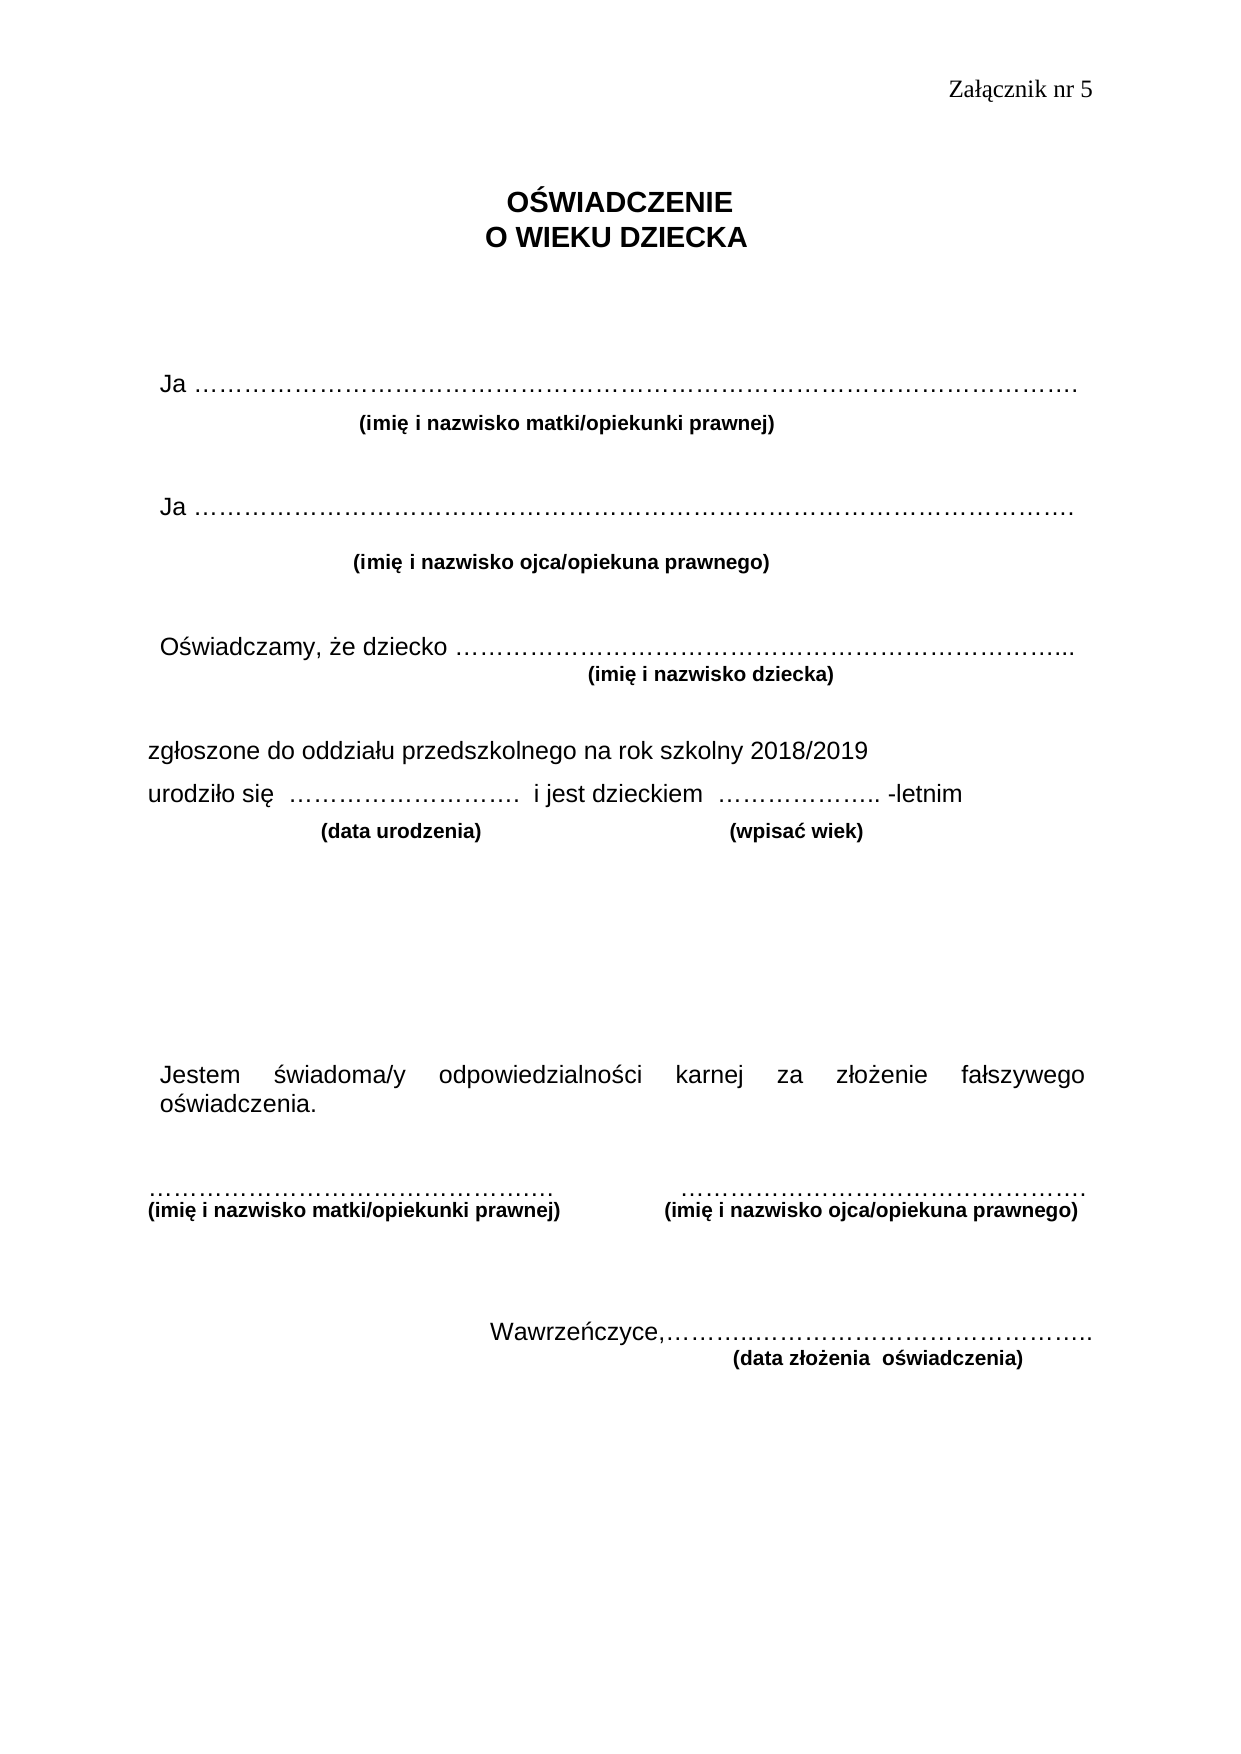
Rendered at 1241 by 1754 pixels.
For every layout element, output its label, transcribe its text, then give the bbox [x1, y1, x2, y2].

text (imię i nazwisko matki/opiekunki prawnej) [159, 411, 1093, 434]
text Oświadczamy, że dziecko ………………………………………………………………... [159, 632, 1093, 661]
text Wawrzeńczyce,………..………………………………….. [148, 1317, 1093, 1346]
text (data złożenia oświadczenia) [598, 1346, 1093, 1370]
text (imię i nazwisko ojca/opiekuna prawnego) [148, 549, 1093, 573]
text Ja ……………………………………………………………………………………………. [159, 492, 1093, 521]
text (data urodzenia) (wpisać wiek) [148, 822, 1093, 843]
text (imię i nazwisko matki/opiekunki prawnej) (imię i nazwisko ojca/opiekuna prawnego) [148, 1201, 1093, 1222]
text (imię i nazwisko dziecka) [159, 661, 1066, 685]
text Ja ……………………………………………………………………………………………. [159, 369, 1093, 398]
text OŚWIADCZENIE [477, 185, 763, 218]
text O WIEKU DZIECKA [148, 220, 1085, 254]
text Jestem świadoma/y odpowiedzialności karnej za złożenie fałszywego oświadczenia. [159, 1060, 1085, 1117]
text zgłoszone do oddziału przedszkolnego na rok szkolny 2018/2019 urodziło się ………………………. i jest dzieckiem ……………….. -letnim [148, 736, 1093, 808]
text ……………………………………….… …………………………………………. [148, 1180, 1093, 1201]
